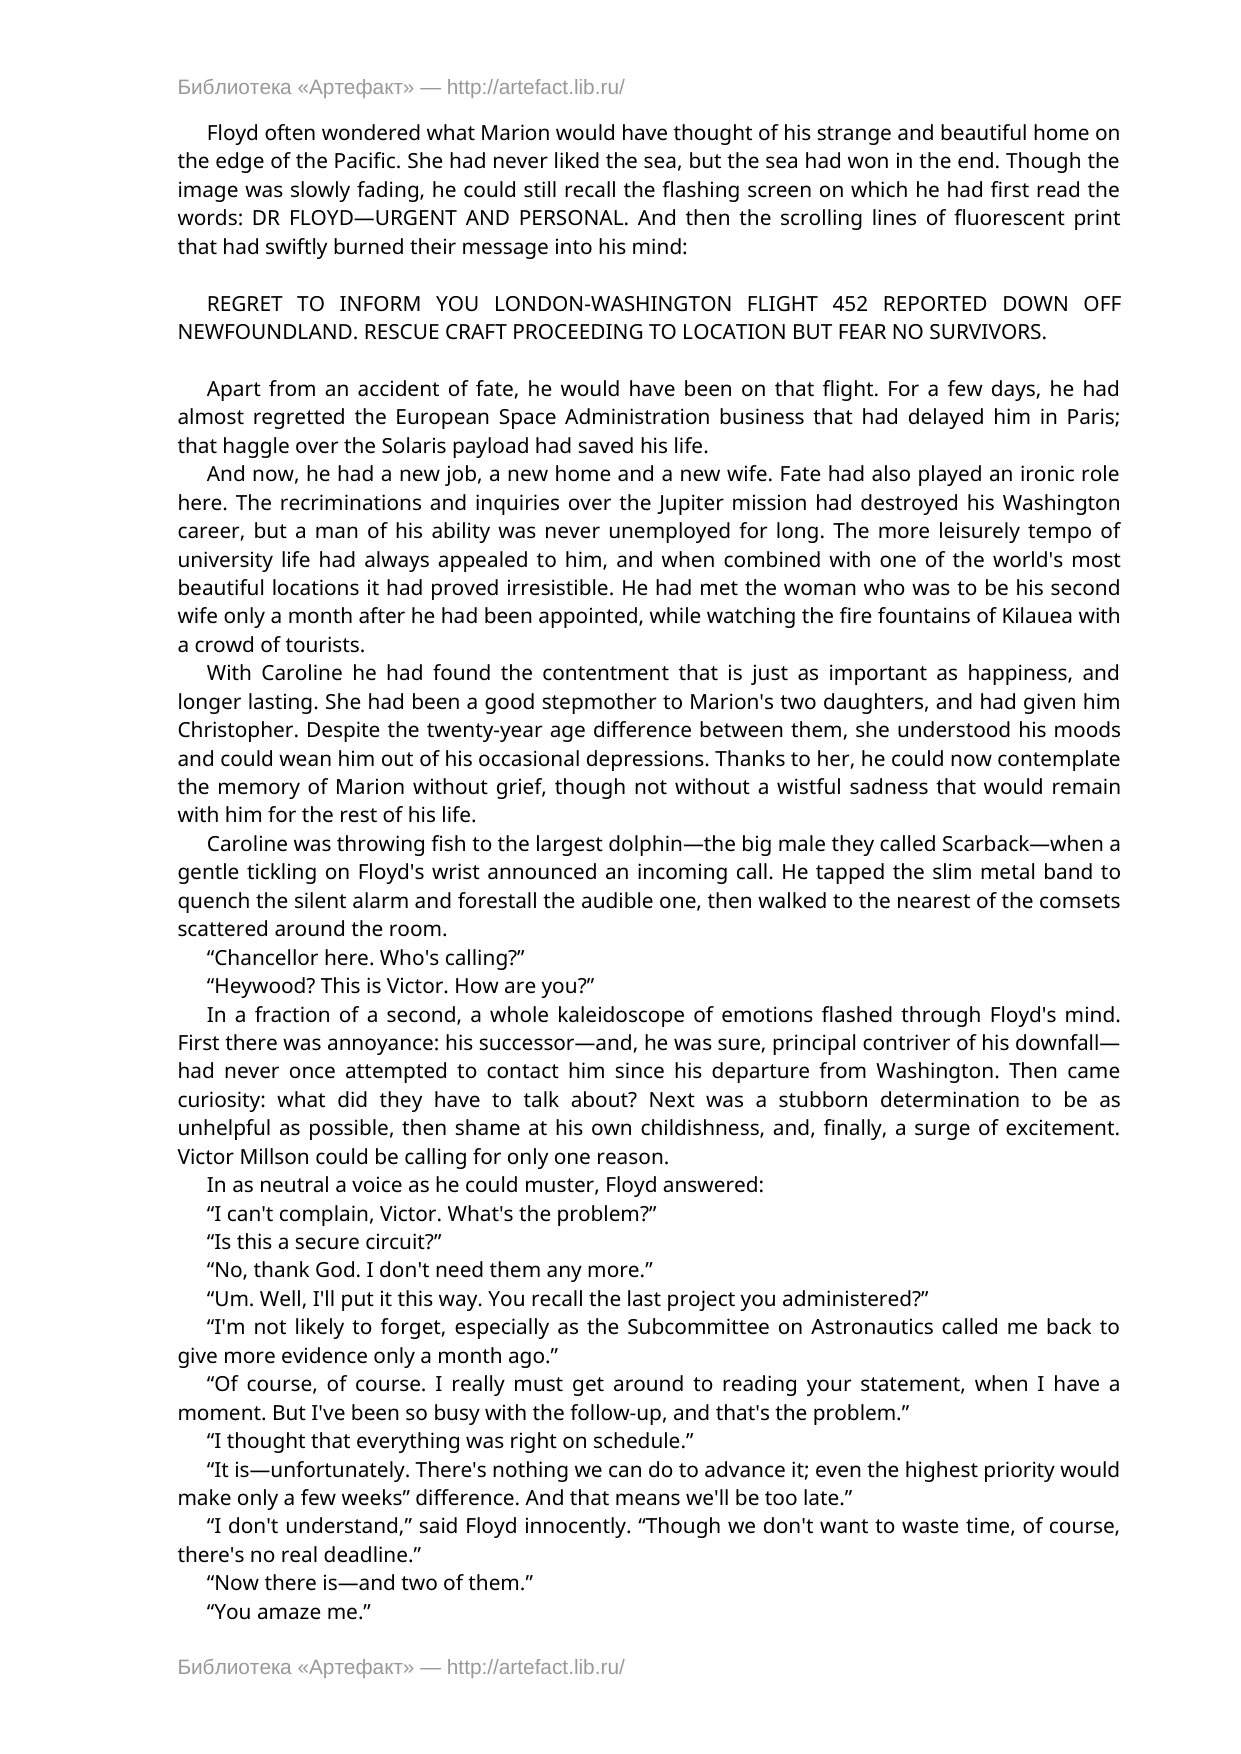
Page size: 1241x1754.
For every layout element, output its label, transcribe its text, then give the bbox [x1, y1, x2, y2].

text Caroline was throwing fish to the largest dolphin—the big male they called Scarback—when a gentle tickling on Floyd's wrist announced an incoming call. He tapped the slim metal band to quench the silent alarm and forestall the audible one, then walked to the nearest of the comsets scattered around the room. [177, 829, 1122, 943]
text Apart from an accident of fate, he would have been on that flight. For a few days, he had almost regretted the European Space Administration business that had delayed him in Paris; that haggle over the Solaris payload had saved his life. [177, 374, 1122, 459]
text “It is—unfortunately. There's nothing we can do to advance it; even the highest priority would make only a few weeks” difference. And that means we'll be too late.” [177, 1455, 1122, 1512]
text “No, thank God. I don't need them any more.” [177, 1256, 1122, 1284]
text REGRET TO INFORM YOU LONDON-WASHINGTON FLIGHT 452 REPORTED DOWN OFF NEWFOUNDLAND. RESCUE CRAFT PROCEEDING TO LOCATION BUT FEAR NO SURVIVORS. [177, 289, 1122, 346]
text In as neutral a voice as he could muster, Floyd answered: [177, 1170, 1122, 1199]
text “Of course, of course. I really must get around to reading your statement, when I have a moment. But I've been so busy with the follow-up, and that's the problem.” [177, 1369, 1122, 1426]
text “Heywood? This is Victor. How are you?” [177, 971, 1122, 1000]
text In a fraction of a second, a whole kaleidoscope of emotions flashed through Floyd's mind. First there was annoyance: his successor—and, he was sure, principal contriver of his downfall—had never once attempted to contact him since his departure from Washington. Then came curiosity: what did they have to talk about? Next was a stubborn determination to be as unhelpful as possible, then shame at his own childishness, and, finally, a surge of excitement. Victor Millson could be calling for only one reason. [177, 1000, 1122, 1170]
text “Now there is—and two of them.” [177, 1568, 1122, 1597]
text “Chancellor here. Who's calling?” [177, 943, 1122, 971]
text With Caroline he had found the contentment that is just as important as happiness, and longer lasting. She had been a good stepmother to Marion's two daughters, and had given him Christopher. Despite the twenty-year age difference between them, she understood his moods and could wean him out of his occasional depressions. Thanks to her, he could now contemplate the memory of Marion without grief, though not without a wistful sadness that would remain with him for the rest of his life. [177, 658, 1122, 829]
text “I thought that everything was right on schedule.” [177, 1426, 1122, 1455]
text “Um. Well, I'll put it this way. You recall the last project you administered?” [177, 1284, 1122, 1312]
text “I don't understand,” said Floyd innocently. “Though we don't want to waste time, of course, there's no real deadline.” [177, 1512, 1122, 1568]
text “I can't complain, Victor. What's the problem?” [177, 1199, 1122, 1227]
text And now, he had a new job, a new home and a new wife. Fate had also played an ironic role here. The recriminations and inquiries over the Jupiter mission had destroyed his Washington career, but a man of his ability was never unemployed for long. The more leisurely tempo of university life had always appealed to him, and when combined with one of the world's most beautiful locations it had proved irresistible. He had met the woman who was to be his second wife only a month after he had been appointed, while watching the fire fountains of Kilauea with a crowd of tourists. [177, 459, 1122, 658]
text “You amaze me.” [177, 1597, 1122, 1625]
text “I'm not likely to forget, especially as the Subcommittee on Astronautics called me back to give more evidence only a month ago.” [177, 1312, 1122, 1369]
text “Is this a secure circuit?” [177, 1227, 1122, 1256]
text Floyd often wondered what Marion would have thought of his strange and beautiful home on the edge of the Pacific. She had never liked the sea, but the sea had won in the end. Though the image was slowly fading, he could still recall the flashing screen on which he had first read the words: DR FLOYD—URGENT AND PERSONAL. And then the scrolling lines of fluorescent print that had swiftly burned their message into his mind: [177, 118, 1122, 260]
